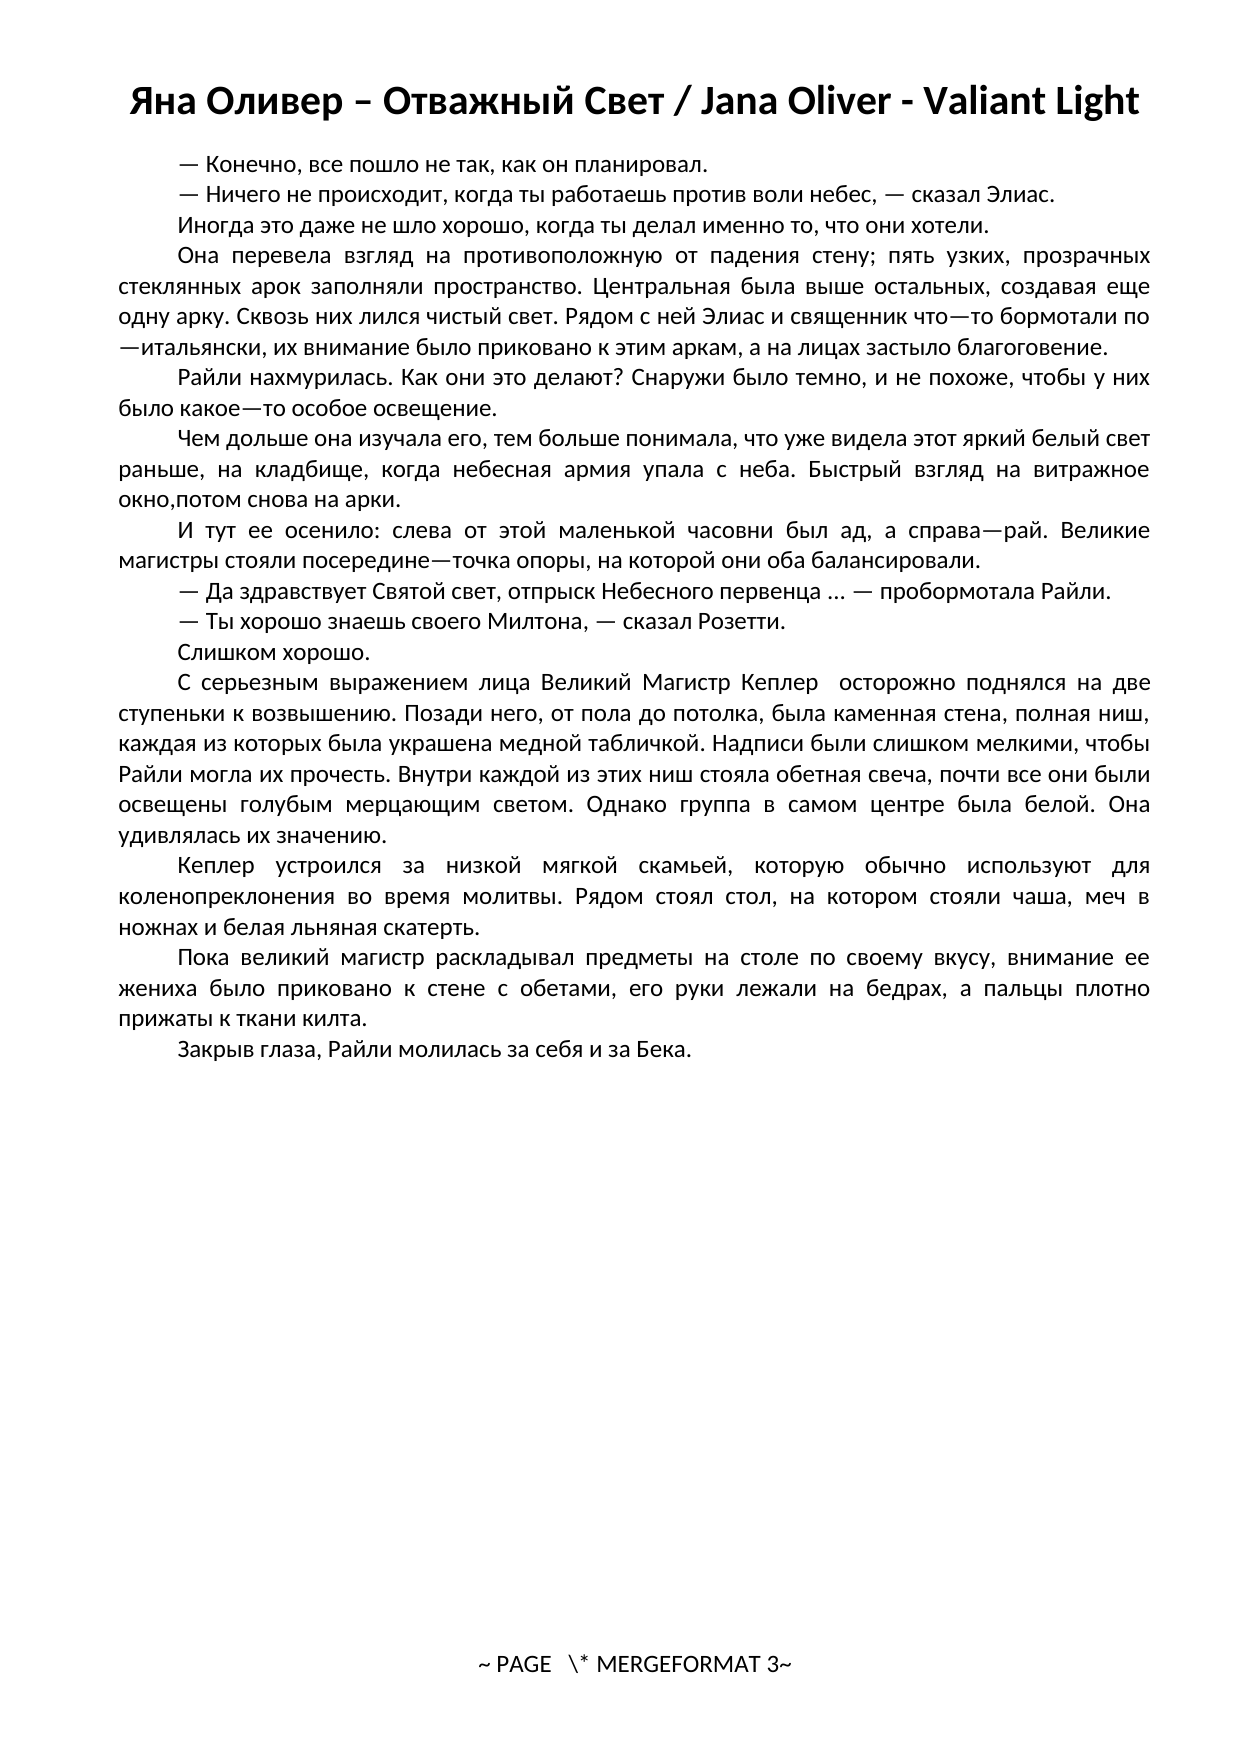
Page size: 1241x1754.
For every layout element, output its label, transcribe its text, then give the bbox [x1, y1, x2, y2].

text Пока великий магистр раскладывал предметы на столе по своему вкусу, внимание ее жениха было приковано к стене с обетами, его руки лежали на бедрах, а пальцы плотно прижаты к ткани килта. [118, 941, 1152, 1033]
text — Да здравствует Святой свет, отпрыск Небесного первенца ... — пробормотала Райли. [118, 575, 1152, 606]
text — Ты хорошо знаешь своего Милтона, — сказал Розетти. [118, 606, 1152, 636]
text Закрыв глаза, Райли молилась за себя и за Бека. [118, 1033, 1152, 1063]
text Чем дольше она изучала его, тем больше понимала, что уже видела этот яркий белый свет раньше, на кладбище, когда небесная армия упала с неба. Быстрый взгляд на витражное окно,потом снова на арки. [118, 422, 1152, 514]
text — Ничего не происходит, когда ты работаешь против воли небес, — сказал Элиас. [118, 178, 1152, 209]
text Райли нахмурилась. Как они это делают? Снаружи было темно, и не похоже, чтобы у них было какое—то особое освещение. [118, 361, 1152, 422]
text Кеплер устроился за низкой мягкой скамьей, которую обычно используют для коленопреклонения во время молитвы. Рядом стоял стол, на котором стояли чаша, меч в ножнах и белая льняная скатерть. [118, 850, 1152, 941]
text — Конечно, все пошло не так, как он планировал. [118, 148, 1152, 178]
text Иногда это даже не шло хорошо, когда ты делал именно то, что они хотели. [118, 209, 1152, 239]
text С серьезным выражением лица Великий Магистр Кеплер осторожно поднялся на две ступеньки к возвышению. Позади него, от пола до потолка, была каменная стена, полная ниш, каждая из которых была украшена медной табличкой. Надписи были слишком мелкими, чтобы Райли могла их прочесть. Внутри каждой из этих ниш стояла обетная свеча, почти все они были освещены голубым мерцающим светом. Однако группа в самом центре была белой. Она удивлялась их значению. [118, 667, 1152, 850]
text Она перевела взгляд на противоположную от падения стену; пять узких, прозрачных стеклянных арок заполняли пространство. Центральная была выше остальных, создавая еще одну арку. Сквозь них лился чистый свет. Рядом с ней Элиас и священник что—то бормотали по—итальянски, их внимание было приковано к этим аркам, а на лицах застыло благоговение. [118, 239, 1152, 361]
text И тут ее осенило: слева от этой маленькой часовни был ад, а справа—рай. Великие магистры стояли посередине—точка опоры, на которой они оба балансировали. [118, 514, 1152, 575]
text Слишком хорошо. [118, 636, 1152, 667]
